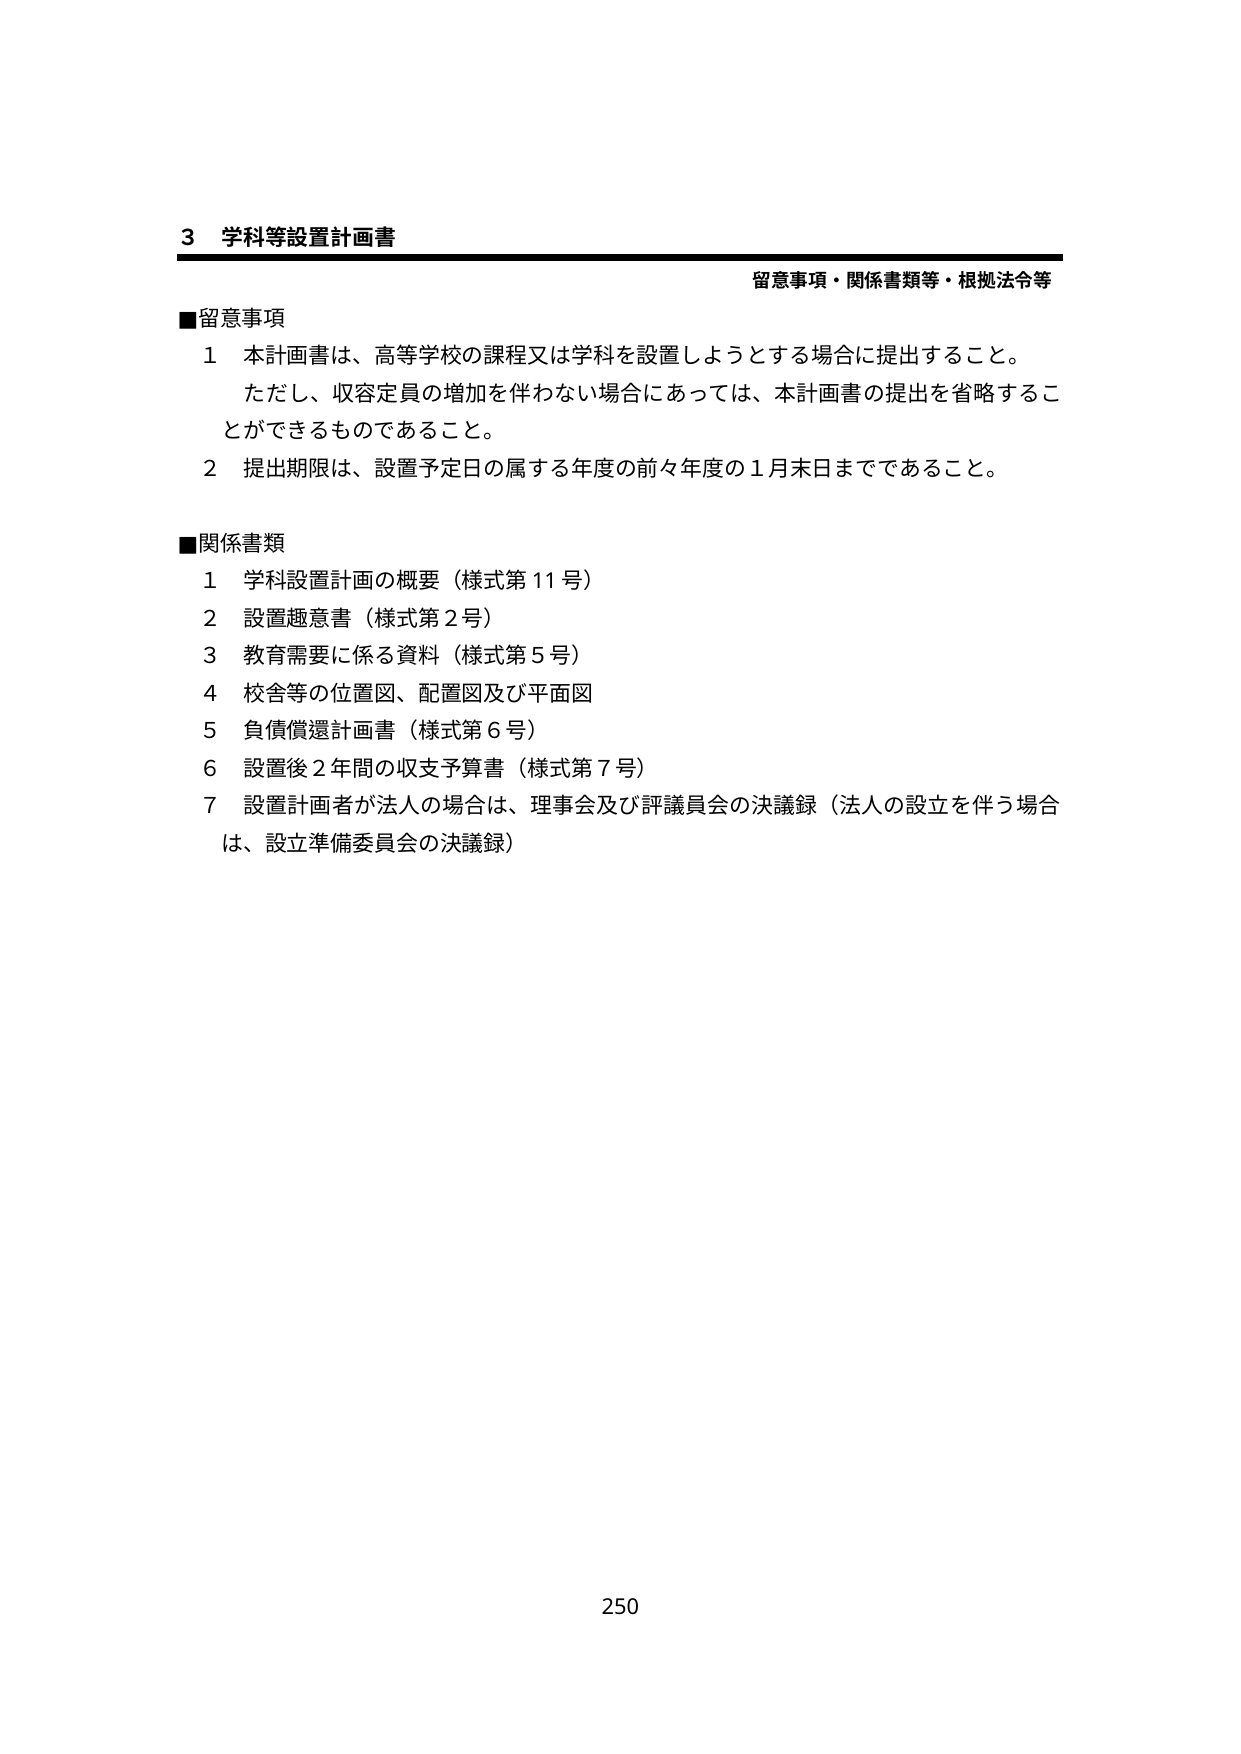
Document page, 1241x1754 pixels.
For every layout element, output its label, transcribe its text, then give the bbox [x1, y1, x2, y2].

text ３ 教育需要に係る資料（様式第５号） [177, 636, 1063, 673]
text ７ 設置計画者が法人の場合は、理事会及び評議員会の決議録（法人の設立を伴う場合は、設立準備委員会の決議録） [177, 786, 1063, 861]
text １ 学科設置計画の概要（様式第11号） [177, 561, 1063, 598]
text ２ 設置趣意書（様式第２号） [177, 598, 1063, 636]
text ■関係書類 [177, 523, 1063, 561]
text ５ 負債償還計画書（様式第６号） [177, 711, 1063, 748]
text ３ 学科等設置計画書 [177, 217, 1063, 254]
table_header 留意事項・関係書類等・根拠法令等 [177, 261, 1063, 298]
text ６ 設置後２年間の収支予算書（様式第７号） [177, 748, 1063, 786]
text １ 本計画書は、高等学校の課程又は学科を設置しようとする場合に提出すること。 [177, 336, 1063, 373]
text ただし、収容定員の増加を伴わない場合にあっては、本計画書の提出を省略することができるものであること。 [177, 373, 1063, 448]
text ２ 提出期限は、設置予定日の属する年度の前々年度の１月末日までであること。 [177, 448, 1063, 486]
text ４ 校舎等の位置図、配置図及び平面図 [177, 673, 1063, 711]
text ■留意事項 [177, 298, 1063, 336]
